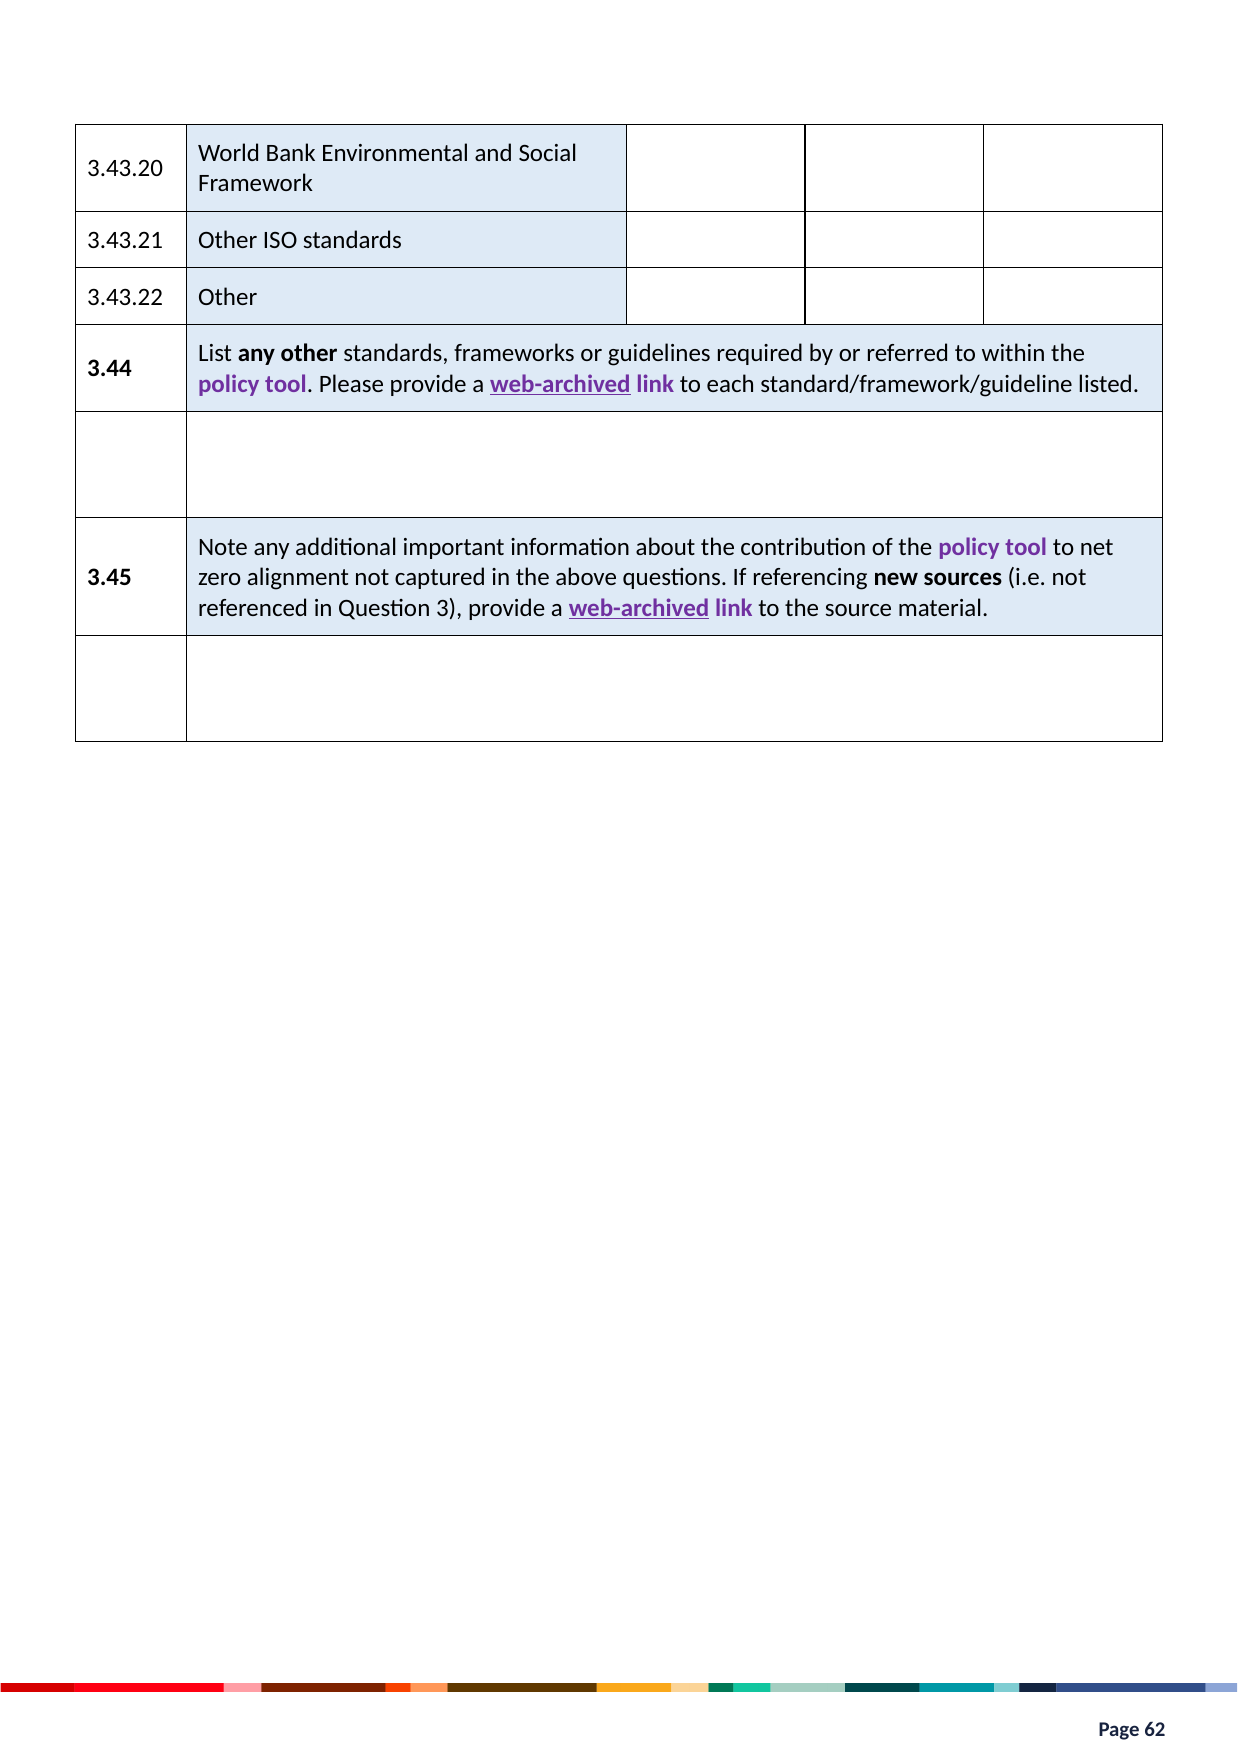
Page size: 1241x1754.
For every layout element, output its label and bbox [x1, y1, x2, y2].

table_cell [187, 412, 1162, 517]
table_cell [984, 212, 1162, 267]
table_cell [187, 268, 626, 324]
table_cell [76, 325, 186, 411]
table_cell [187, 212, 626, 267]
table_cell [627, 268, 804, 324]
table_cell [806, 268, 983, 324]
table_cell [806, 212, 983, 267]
picture [0, 1683, 1236, 1692]
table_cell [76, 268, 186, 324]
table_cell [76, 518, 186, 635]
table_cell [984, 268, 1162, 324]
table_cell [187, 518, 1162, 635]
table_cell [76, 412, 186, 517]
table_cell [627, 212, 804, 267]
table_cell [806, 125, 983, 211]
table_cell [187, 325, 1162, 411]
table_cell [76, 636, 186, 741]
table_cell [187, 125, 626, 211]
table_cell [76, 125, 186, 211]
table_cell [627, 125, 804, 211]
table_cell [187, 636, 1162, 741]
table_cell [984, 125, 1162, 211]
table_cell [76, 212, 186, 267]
